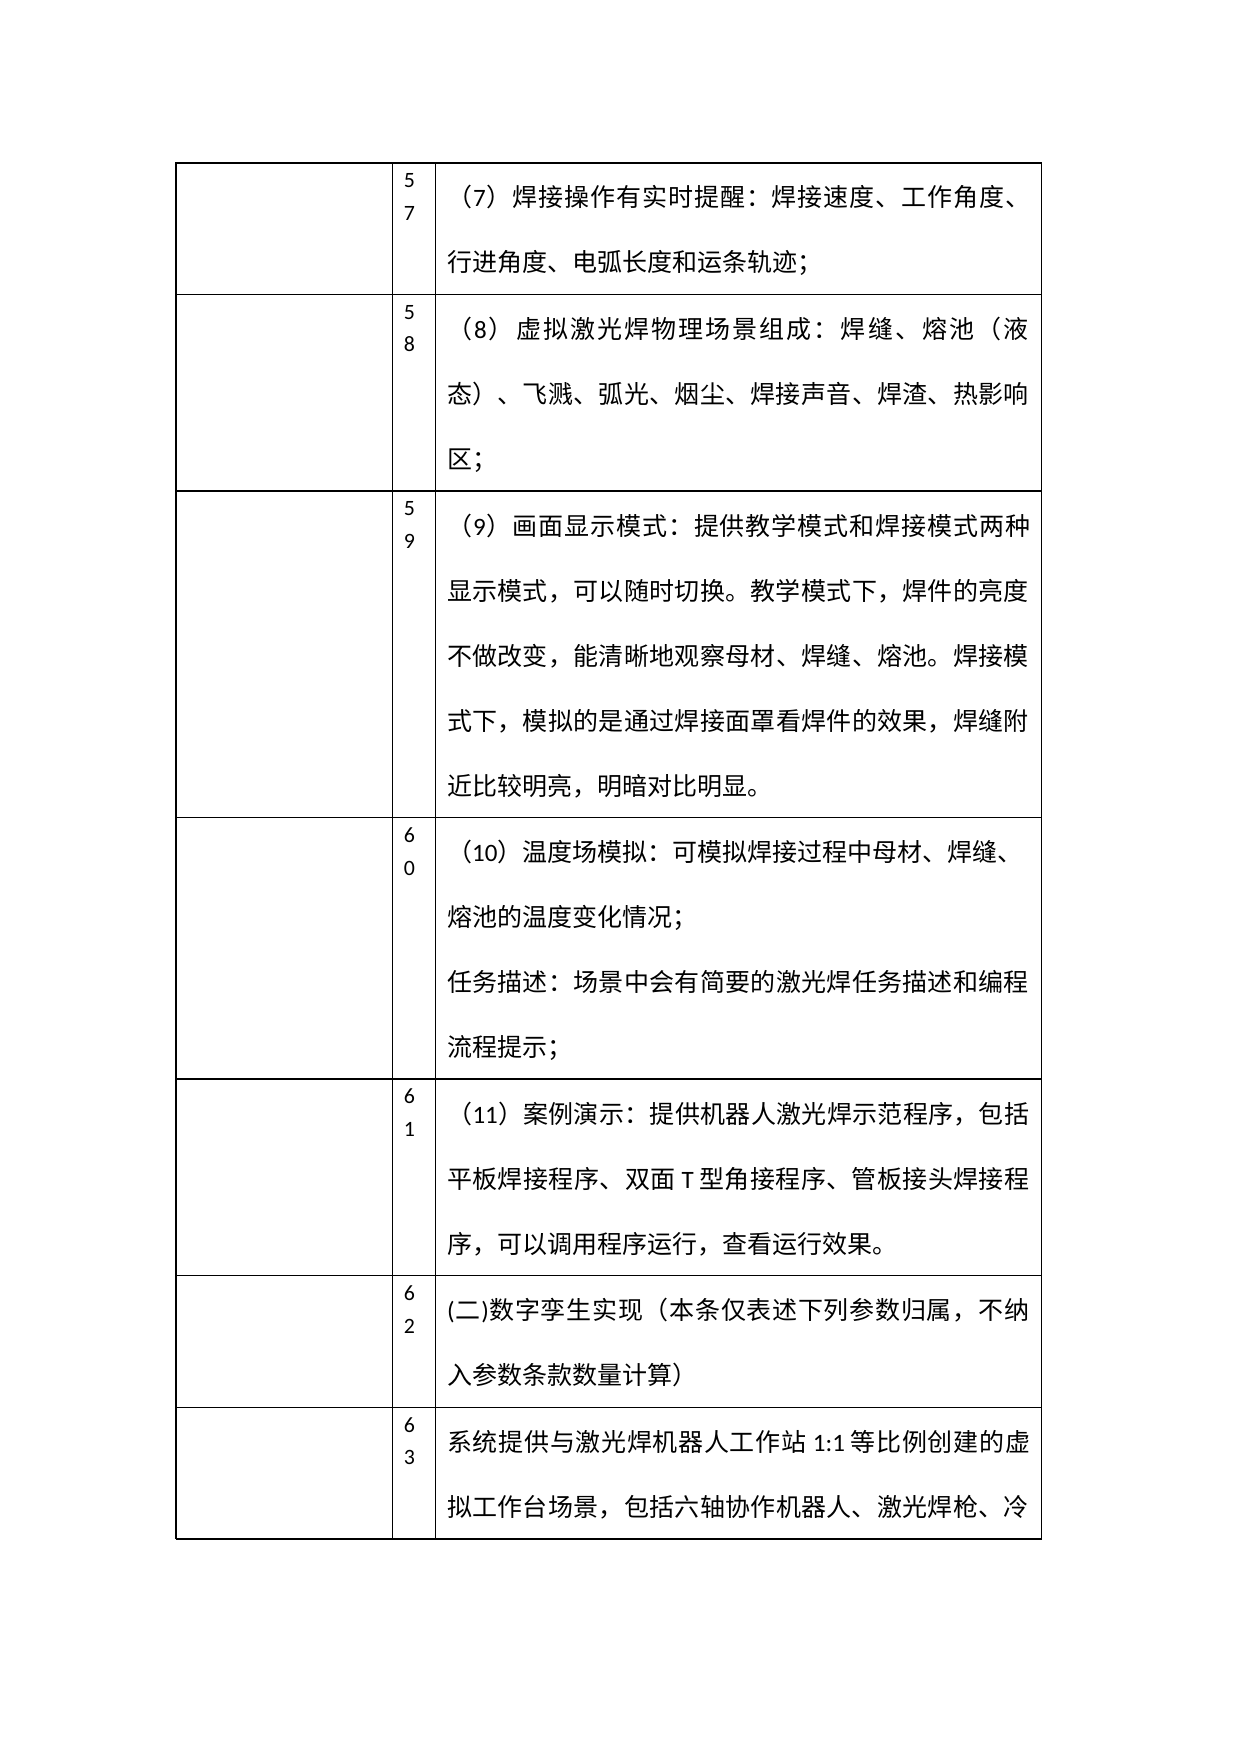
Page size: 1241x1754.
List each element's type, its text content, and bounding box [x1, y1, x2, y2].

table_cell （11）案例演示：提供机器人激光焊示范程序，包括平板焊接程序、双面T型角接程序、管板接头焊接程序，可以调用程序运行，查看运行效果。 [436, 1080, 1041, 1275]
table_cell [177, 1408, 392, 1538]
table_cell （8）虚拟激光焊物理场景组成：焊缝、熔池（液态）、飞溅、弧光、烟尘、焊接声音、焊渣、热影响区； [436, 295, 1041, 490]
table_cell 62 [393, 1276, 435, 1406]
table_cell 61 [393, 1080, 435, 1275]
table_cell [177, 164, 392, 293]
table_cell [177, 818, 392, 1078]
table_cell 60 [393, 818, 435, 1078]
table_cell [177, 492, 392, 817]
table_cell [436, 1408, 1041, 1538]
table_cell （7）焊接操作有实时提醒：焊接速度、工作角度、行进角度、电弧长度和运条轨迹； [436, 164, 1041, 293]
table_cell [177, 295, 392, 490]
table_cell 58 [393, 295, 435, 490]
table_cell [177, 1080, 392, 1275]
table_cell [177, 1276, 392, 1406]
table_cell （10）温度场模拟：可模拟焊接过程中母材、焊缝、熔池的温度变化情况； 任务描述：场景中会有简要的激光焊任务描述和编程流程提示； [436, 818, 1041, 1078]
table_cell 59 [393, 492, 435, 817]
table_cell （9）画面显示模式：提供教学模式和焊接模式两种显示模式，可以随时切换。教学模式下，焊件的亮度不做改变，能清晰地观察母材、焊缝、熔池。焊接模式下，模拟的是通过焊接面罩看焊件的效果，焊缝附近比较明亮，明暗对比明显。 [436, 492, 1041, 817]
table_cell 57 [393, 164, 435, 293]
table_cell (二)数字孪生实现（本条仅表述下列参数归属，不纳入参数条款数量计算） [436, 1276, 1041, 1406]
table_cell 63 [393, 1408, 435, 1538]
